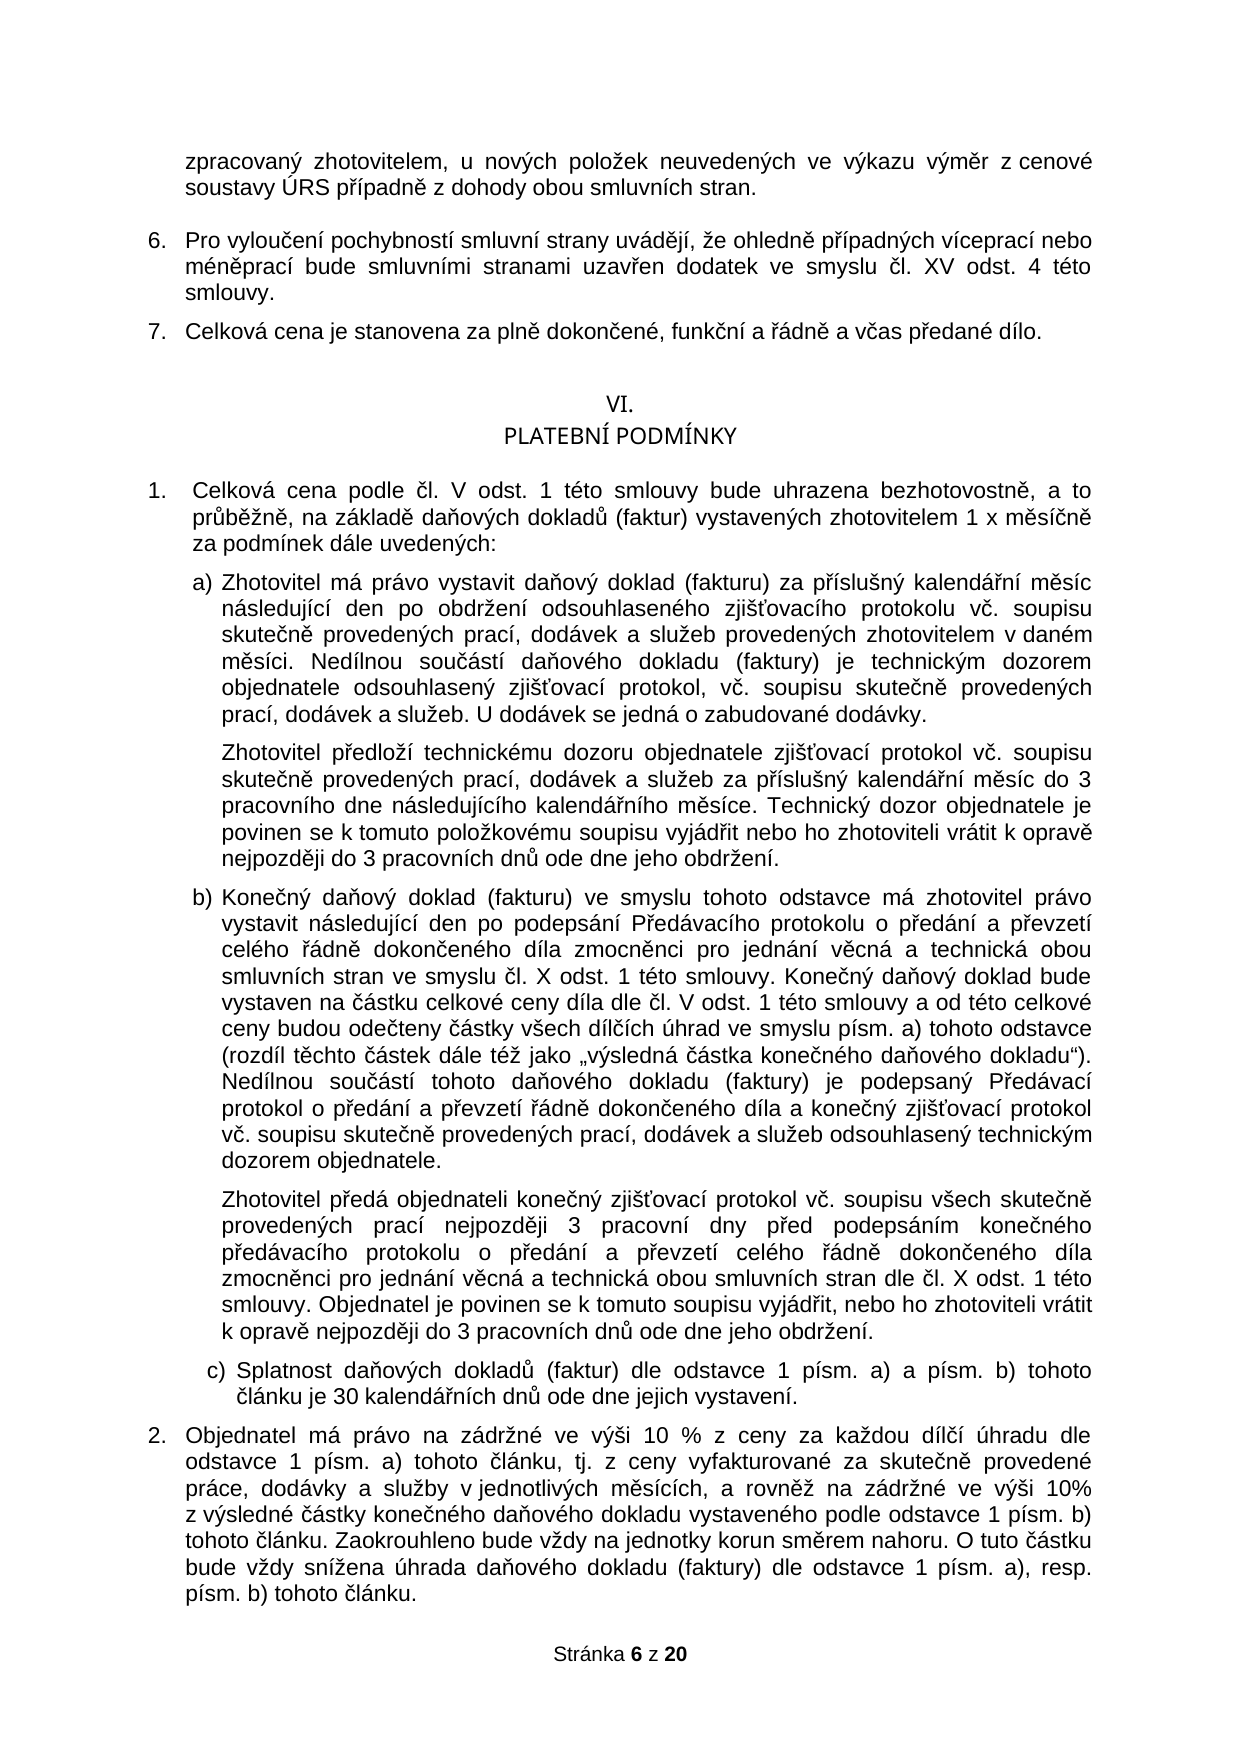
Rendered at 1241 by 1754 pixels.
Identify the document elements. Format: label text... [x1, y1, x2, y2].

list Splatnost daňových dokladů (faktur) dle odstavce 1 písm. a) a písm. b) tohoto článku je 30 kalendářních dnů ode dne jejich vystavení. [207, 1357, 1093, 1409]
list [148, 148, 1093, 200]
list Objednatel má právo na zádržné ve výši 10 % z ceny za každou dílčí úhradu dle odstavce 1 písm. a) tohoto článku, tj. z ceny vyfakturované za skutečně provedené práce, dodávky a služby v jednotlivých měsících, a rovněž na zádržné ve výši 10% z výsledné částky konečného daňového dokladu vystaveného podle odstavce 1 písm. b) tohoto článku. Zaokrouhleno bude vždy na jednotky korun směrem nahoru. O tuto částku bude vždy snížena úhrada daňového dokladu (faktury) dle odstavce 1 písm. a), resp. písm. b) tohoto článku. [148, 1422, 1093, 1606]
list Konečný daňový doklad (fakturu) ve smyslu tohoto odstavce má zhotovitel právo vystavit následující den po podepsání Předávacího protokolu o předání a převzetí celého řádně dokončeného díla zmocněnci pro jednání věcná a technická obou smluvních stran ve smyslu čl. X odst. 1 této smlouvy. Konečný daňový doklad bude vystaven na částku celkové ceny díla dle čl. V odst. 1 této smlouvy a od této celkové ceny budou odečteny částky všech dílčích úhrad ve smyslu písm. a) tohoto odstavce (rozdíl těchto částek dále též jako „výsledná částka konečného daňového dokladu“). Nedílnou součástí tohoto daňového dokladu (faktury) je podepsaný Předávací protokol o předání a převzetí řádně dokončeného díla a konečný zjišťovací protokol vč. soupisu skutečně provedených prací, dodávek a služeb odsouhlasený technickým dozorem objednatele. [192, 884, 1093, 1173]
text VI. [148, 388, 1093, 419]
subtitle PLATEBNÍ PODMÍNKY [148, 419, 1093, 451]
text Zhotovitel předá objednateli konečný zjišťovací protokol vč. soupisu všech skutečně provedených prací nejpozději 3 pracovní dny před podepsáním konečného předávacího protokolu o předání a převzetí celého řádně dokončeného díla zmocněnci pro jednání věcná a technická obou smluvních stran dle čl. X odst. 1 této smlouvy. Objednatel je povinen se k tomuto soupisu vyjádřit, nebo ho zhotoviteli vrátit k opravě nejpozději do 3 pracovních dnů ode dne jeho obdržení. [221, 1186, 1093, 1344]
list Celková cena je stanovena za plně dokončené, funkční a řádně a včas předané dílo. [148, 318, 1093, 344]
list Pro vyloučení pochybností smluvní strany uvádějí, že ohledně případných víceprací nebo méněprací bude smluvními stranami uzavřen dodatek ve smyslu čl. XV odst. 4 této smlouvy. [148, 227, 1093, 306]
list Zhotovitel předloží technickému dozoru objednatele zjišťovací protokol vč. soupisu skutečně provedených prací, dodávek a služeb za příslušný kalendářní měsíc do 3 pracovního dne následujícího kalendářního měsíce. Technický dozor objednatele je povinen se k tomuto položkovému soupisu vyjádřit nebo ho zhotoviteli vrátit k opravě nejpozději do 3 pracovních dnů ode dne jeho obdržení. [221, 739, 1093, 871]
list Celková cena podle čl. V odst. 1 této smlouvy bude uhrazena bezhotovostně, a to průběžně, na základě daňových dokladů (faktur) vystavených zhotovitelem 1 x měsíčně za podmínek dále uvedených: [148, 477, 1093, 556]
list Zhotovitel má právo vystavit daňový doklad (fakturu) za příslušný kalendářní měsíc následující den po obdržení odsouhlaseného zjišťovacího protokolu vč. soupisu skutečně provedených prací, dodávek a služeb provedených zhotovitelem v daném měsíci. Nedílnou součástí daňového dokladu (faktury) je technickým dozorem objednatele odsouhlasený zjišťovací protokol, vč. soupisu skutečně provedených prací, dodávek a služeb. U dodávek se jedná o zabudované dodávky. [192, 569, 1093, 727]
